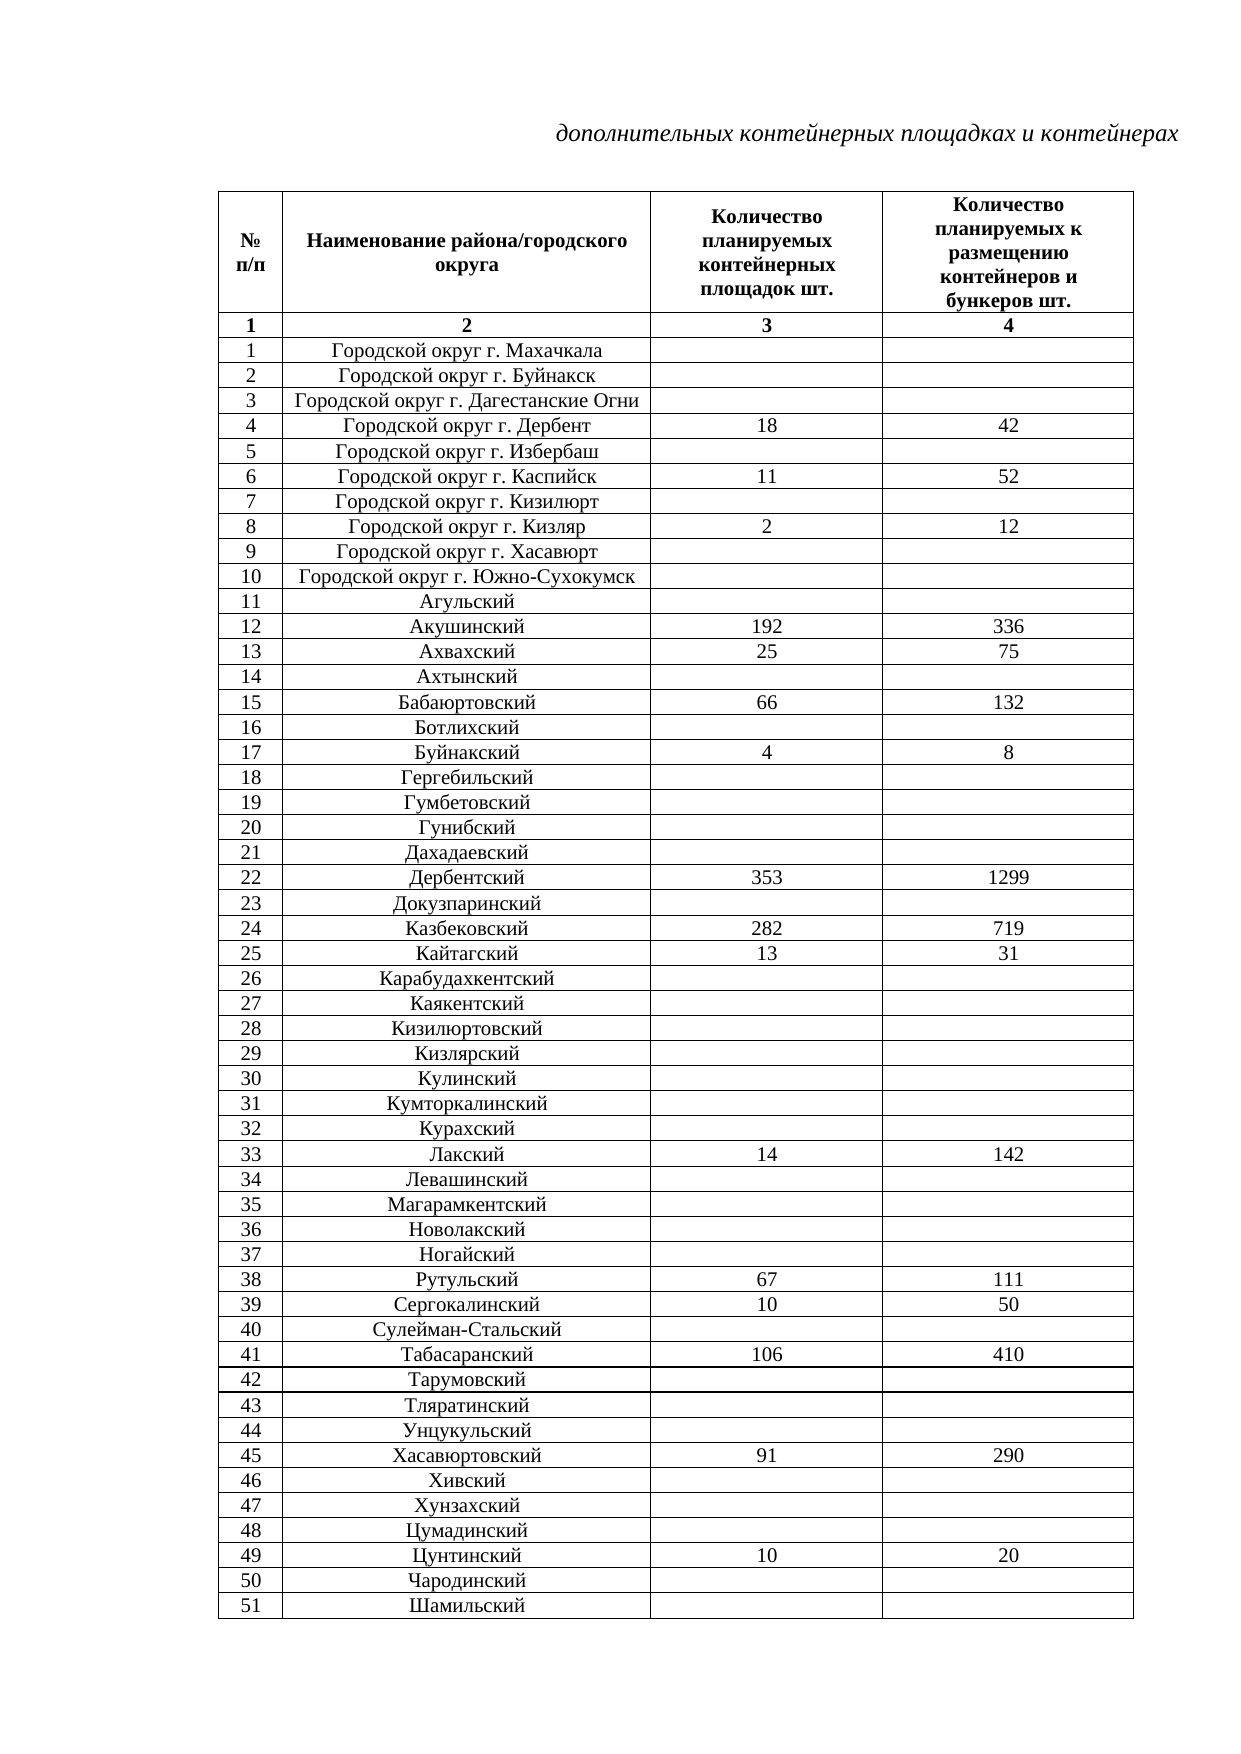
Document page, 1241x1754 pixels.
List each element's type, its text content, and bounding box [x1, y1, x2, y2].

table_cell 38 [219, 1267, 282, 1291]
table_cell 11 [219, 589, 282, 613]
table_cell 91 [651, 1443, 882, 1467]
table_cell Ботлихский [283, 715, 650, 739]
table_cell [883, 1593, 1133, 1617]
table_cell [651, 1593, 882, 1617]
table_cell 8 [883, 740, 1133, 764]
table_cell 32 [219, 1116, 282, 1140]
table_cell 16 [219, 715, 282, 739]
table_cell Цумадинский [283, 1518, 650, 1542]
table_cell 51 [219, 1593, 282, 1617]
table_cell 4 [219, 414, 282, 437]
table_cell [883, 1393, 1133, 1417]
table_cell 42 [219, 1368, 282, 1391]
table_cell [883, 890, 1133, 914]
table_cell 37 [219, 1242, 282, 1266]
table_cell 353 [651, 865, 882, 889]
table_cell Сергокалинский [283, 1292, 650, 1316]
table_cell [651, 589, 882, 613]
table_cell Городской округ г. Кизилюрт [283, 489, 650, 513]
table_cell 132 [883, 690, 1133, 714]
table_cell 25 [219, 941, 282, 965]
table_cell [651, 1317, 882, 1341]
table_cell 14 [219, 665, 282, 688]
table_cell 43 [219, 1393, 282, 1417]
table_cell Дербентский [283, 865, 650, 889]
table_header Количество планируемых контейнерных площадок шт. [651, 192, 882, 312]
table_cell 13 [651, 941, 882, 965]
table_cell [651, 1493, 882, 1517]
table_cell 282 [651, 916, 882, 939]
table_cell 52 [883, 464, 1133, 488]
table_cell 27 [219, 991, 282, 1015]
table_cell Городской округ г. Каспийск [283, 464, 650, 488]
table_cell 18 [219, 765, 282, 789]
table_cell 48 [219, 1518, 282, 1542]
table_cell [883, 1066, 1133, 1090]
table_cell [883, 1167, 1133, 1191]
table_cell 35 [219, 1192, 282, 1216]
table_cell [651, 1217, 882, 1241]
table_cell 410 [883, 1342, 1133, 1366]
table_cell [651, 439, 882, 463]
table_cell 336 [883, 614, 1133, 638]
table_cell [883, 589, 1133, 613]
table_cell Хунзахский [283, 1493, 650, 1517]
table_cell 10 [219, 564, 282, 588]
table_cell 30 [219, 1066, 282, 1090]
table_cell 1 [219, 313, 282, 337]
table_cell [883, 1242, 1133, 1266]
table_cell [651, 1568, 882, 1592]
table_cell 1299 [883, 865, 1133, 889]
table_cell 34 [219, 1167, 282, 1191]
table_cell [883, 1518, 1133, 1542]
table_cell Ахтынский [283, 665, 650, 688]
table_header № п/п [219, 192, 282, 312]
table_cell Хасавюртовский [283, 1443, 650, 1467]
table_cell [651, 1066, 882, 1090]
table_cell 12 [219, 614, 282, 638]
table_cell Магарамкентский [283, 1192, 650, 1216]
table_cell 67 [651, 1267, 882, 1291]
table_cell 719 [883, 916, 1133, 939]
table_cell 12 [883, 514, 1133, 538]
table_cell Лакский [283, 1141, 650, 1166]
table_cell 3 [219, 388, 282, 412]
table_cell 47 [219, 1493, 282, 1517]
table_cell [883, 1493, 1133, 1517]
table_cell Левашинский [283, 1167, 650, 1191]
table_cell 50 [883, 1292, 1133, 1316]
table_cell 40 [219, 1317, 282, 1341]
table_cell [883, 790, 1133, 814]
table_cell Шамильский [283, 1593, 650, 1617]
table_cell 31 [219, 1091, 282, 1115]
table_cell 75 [883, 639, 1133, 663]
table_cell 26 [219, 966, 282, 990]
table_cell [651, 1192, 882, 1216]
table_cell [883, 1217, 1133, 1241]
table_cell Буйнакский [283, 740, 650, 764]
table_cell 7 [219, 489, 282, 513]
table_cell Тляратинский [283, 1393, 650, 1417]
table_cell Тарумовский [283, 1368, 650, 1391]
table_cell 49 [219, 1543, 282, 1567]
table_cell Агульский [283, 589, 650, 613]
table_cell [651, 1016, 882, 1040]
table_cell [883, 1041, 1133, 1065]
table_cell [883, 1317, 1133, 1341]
table_cell 10 [651, 1543, 882, 1567]
table_cell [883, 489, 1133, 513]
table_cell [651, 489, 882, 513]
table_cell 1 [219, 338, 282, 362]
table_cell 66 [651, 690, 882, 714]
table_cell 44 [219, 1418, 282, 1442]
table_cell [651, 1368, 882, 1391]
table_cell Карабудахкентский [283, 966, 650, 990]
table_cell 21 [219, 840, 282, 864]
table_cell [883, 1568, 1133, 1592]
table_cell [651, 1242, 882, 1266]
table_cell [651, 1167, 882, 1191]
table_cell [883, 765, 1133, 789]
table_cell 10 [651, 1292, 882, 1316]
table_cell 41 [219, 1342, 282, 1366]
table_cell 106 [651, 1342, 882, 1366]
table_cell [883, 388, 1133, 412]
table_cell [883, 564, 1133, 588]
table_cell Кизлярский [283, 1041, 650, 1065]
table_cell 28 [219, 1016, 282, 1040]
table_cell 11 [651, 464, 882, 488]
table_cell [883, 1091, 1133, 1115]
table_cell [651, 765, 882, 789]
table_cell Курахский [283, 1116, 650, 1140]
table_cell Новолакский [283, 1217, 650, 1241]
table_cell Казбековский [283, 916, 650, 939]
table_cell 50 [219, 1568, 282, 1592]
table_cell [651, 1091, 882, 1115]
table_cell 24 [219, 916, 282, 939]
table_cell Чародинский [283, 1568, 650, 1592]
table_cell 8 [219, 514, 282, 538]
table_cell [883, 715, 1133, 739]
table_cell 23 [219, 890, 282, 914]
table_cell 5 [219, 439, 282, 463]
table_cell Городской округ г. Махачкала [283, 338, 650, 362]
table_cell [883, 1418, 1133, 1442]
table_cell 192 [651, 614, 882, 638]
table_cell Городской округ г. Хасавюрт [283, 539, 650, 563]
table_cell [651, 1468, 882, 1492]
table_cell Гергебильский [283, 765, 650, 789]
table_cell 46 [219, 1468, 282, 1492]
table_cell 18 [651, 414, 882, 437]
table_cell [651, 991, 882, 1015]
table_cell Гумбетовский [283, 790, 650, 814]
table_cell Кайтагский [283, 941, 650, 965]
table_cell 2 [219, 363, 282, 387]
table_cell Кулинский [283, 1066, 650, 1090]
table_cell 22 [219, 865, 282, 889]
table_cell [651, 388, 882, 412]
table_cell [651, 564, 882, 588]
table_cell Цунтинский [283, 1543, 650, 1567]
table_cell Бабаюртовский [283, 690, 650, 714]
table_cell [883, 1468, 1133, 1492]
table_cell [651, 1116, 882, 1140]
table_cell 19 [219, 790, 282, 814]
table_cell Табасаранский [283, 1342, 650, 1366]
table_cell Городской округ г. Буйнакск [283, 363, 650, 387]
table_cell Кизилюртовский [283, 1016, 650, 1040]
table_cell [883, 1116, 1133, 1140]
table_cell [883, 1192, 1133, 1216]
table_cell 31 [883, 941, 1133, 965]
table_cell [651, 715, 882, 739]
table_cell [883, 439, 1133, 463]
table_cell Городской округ г. Кизляр [283, 514, 650, 538]
table_cell [651, 539, 882, 563]
table_cell [651, 890, 882, 914]
table_cell 45 [219, 1443, 282, 1467]
table_cell 2 [283, 313, 650, 337]
table_cell Хивский [283, 1468, 650, 1492]
table_cell 20 [219, 815, 282, 839]
table_cell [883, 991, 1133, 1015]
table_cell Ахвахский [283, 639, 650, 663]
table_cell 33 [219, 1141, 282, 1166]
table_cell 17 [219, 740, 282, 764]
table_cell 4 [651, 740, 882, 764]
table_cell [883, 1368, 1133, 1391]
table_cell Гунибский [283, 815, 650, 839]
table_cell Докузпаринский [283, 890, 650, 914]
table_cell 111 [883, 1267, 1133, 1291]
table_cell Городской округ г. Дагестанские Огни [283, 388, 650, 412]
table_header Наименование района/городского округа [283, 192, 650, 312]
table_cell Унцукульский [283, 1418, 650, 1442]
table_cell [651, 363, 882, 387]
table_cell Рутульский [283, 1267, 650, 1291]
table_cell Дахадаевский [283, 840, 650, 864]
table_header Количество планируемых к размещению контейнеров и бункеров шт. [883, 192, 1133, 312]
table_cell [883, 539, 1133, 563]
table_cell 13 [219, 639, 282, 663]
table_cell [651, 840, 882, 864]
table_cell 4 [883, 313, 1133, 337]
table_cell [883, 338, 1133, 362]
table_cell [651, 966, 882, 990]
table_cell [651, 338, 882, 362]
table_cell 14 [651, 1141, 882, 1166]
table_cell Городской округ г. Избербаш [283, 439, 650, 463]
table_cell 2 [651, 514, 882, 538]
table_cell [651, 790, 882, 814]
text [162, 118, 1181, 147]
table_cell 20 [883, 1543, 1133, 1567]
table_cell [883, 363, 1133, 387]
table_cell [651, 665, 882, 688]
table_cell Каякентский [283, 991, 650, 1015]
table_cell 29 [219, 1041, 282, 1065]
table_cell [651, 1518, 882, 1542]
table_cell 39 [219, 1292, 282, 1316]
table_cell Кумторкалинский [283, 1091, 650, 1115]
table_cell [883, 966, 1133, 990]
table_cell 42 [883, 414, 1133, 437]
table_cell 6 [219, 464, 282, 488]
table_cell 15 [219, 690, 282, 714]
table_cell 25 [651, 639, 882, 663]
table_cell Городской округ г. Дербент [283, 414, 650, 437]
table_cell 3 [651, 313, 882, 337]
table_cell Акушинский [283, 614, 650, 638]
table_cell [651, 815, 882, 839]
table_cell Ногайский [283, 1242, 650, 1266]
table_cell [883, 1016, 1133, 1040]
table_cell 290 [883, 1443, 1133, 1467]
table_cell 36 [219, 1217, 282, 1241]
table_cell 9 [219, 539, 282, 563]
table_cell [883, 840, 1133, 864]
table_cell Городской округ г. Южно-Сухокумск [283, 564, 650, 588]
table_cell [651, 1418, 882, 1442]
table_cell Сулейман-Стальский [283, 1317, 650, 1341]
table_cell [651, 1393, 882, 1417]
table_cell [883, 665, 1133, 688]
table_cell [883, 815, 1133, 839]
table_cell [651, 1041, 882, 1065]
table_cell 142 [883, 1141, 1133, 1166]
